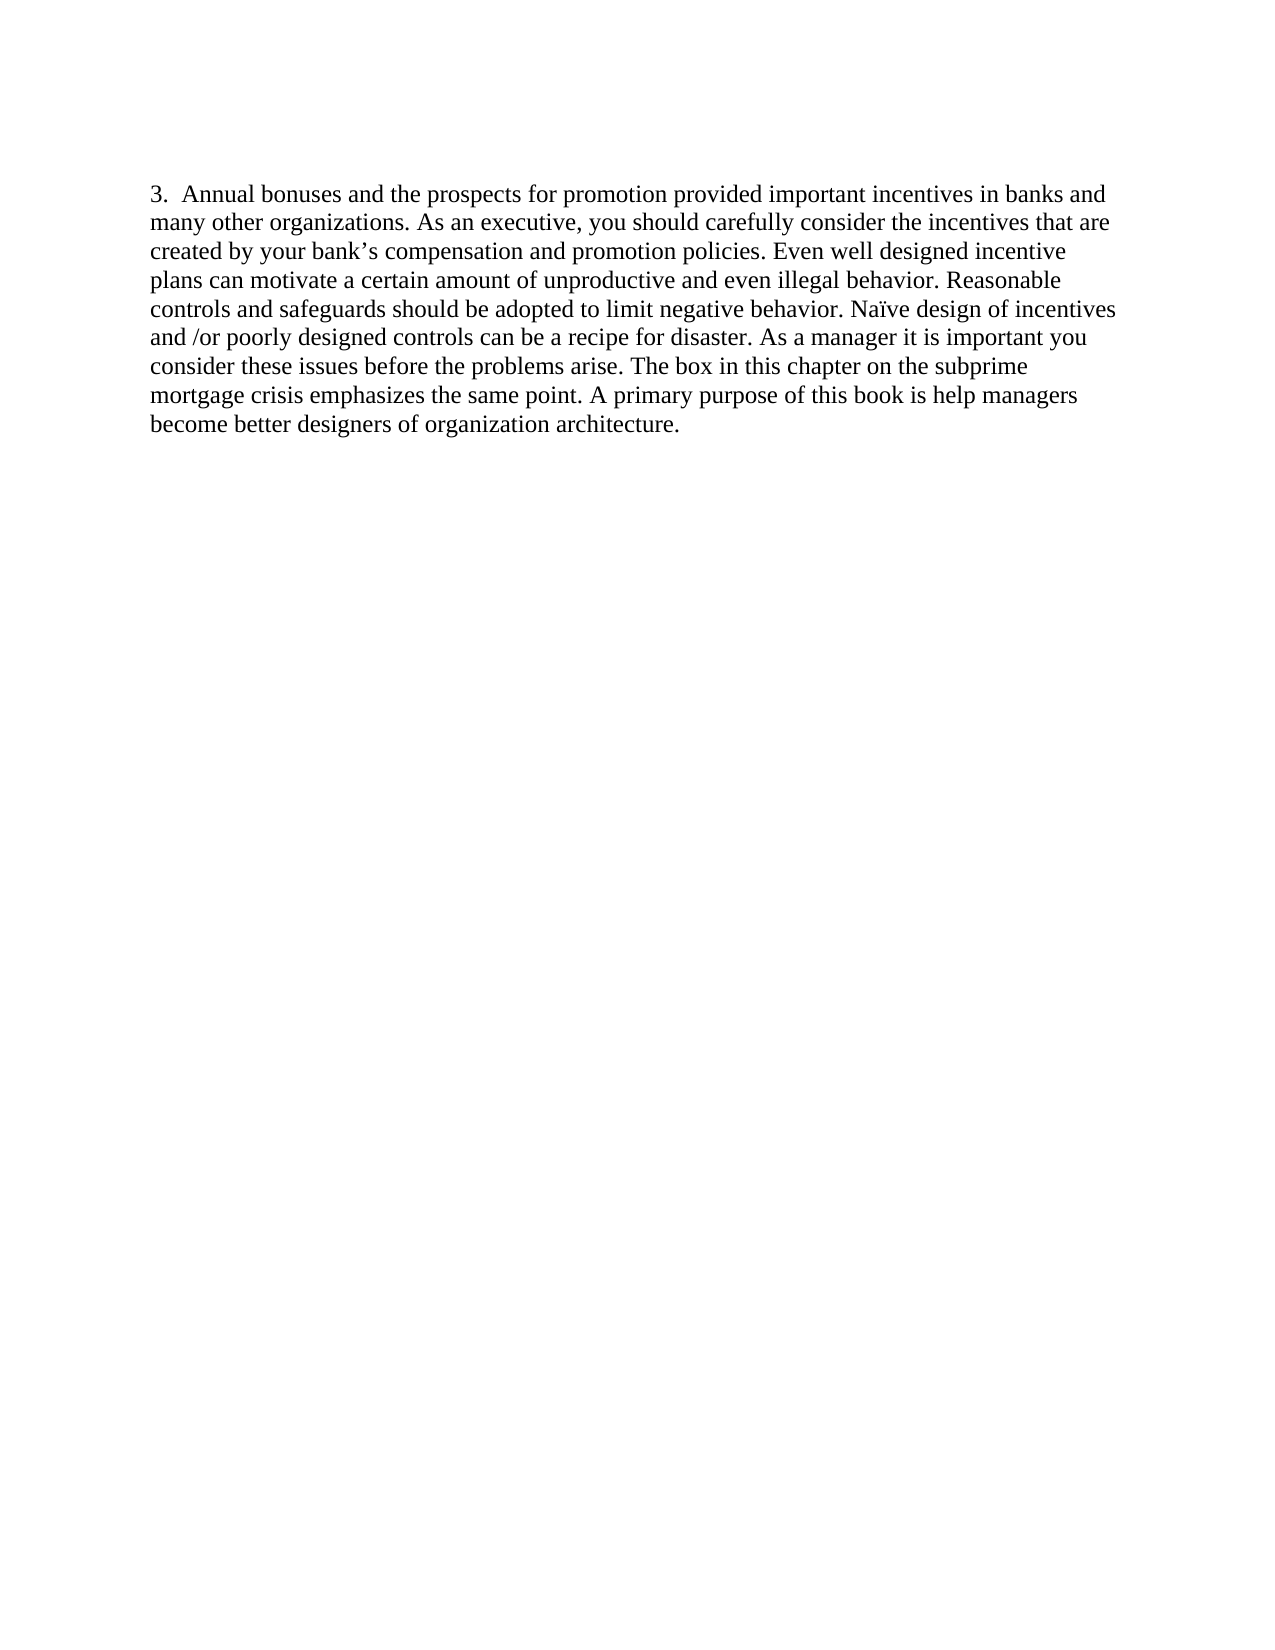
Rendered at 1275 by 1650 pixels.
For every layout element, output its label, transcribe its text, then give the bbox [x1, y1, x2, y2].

text 3. Annual bonuses and the prospects for promotion provided important incentives in banks and many other organizations. As an executive, you should carefully consider the incentives that are created by your bank’s compensation and promotion policies. Even well designed incentive plans can motivate a certain amount of unproductive and even illegal behavior. Reasonable controls and safeguards should be adopted to limit negative behavior. Naïve design of incentives and /or poorly designed controls can be a recipe for disaster. As a manager it is important you consider these issues before the problems arise. The box in this chapter on the subprime mortgage crisis emphasizes the same point. A primary purpose of this book is help managers become better designers of organization architecture. [150, 179, 1125, 437]
